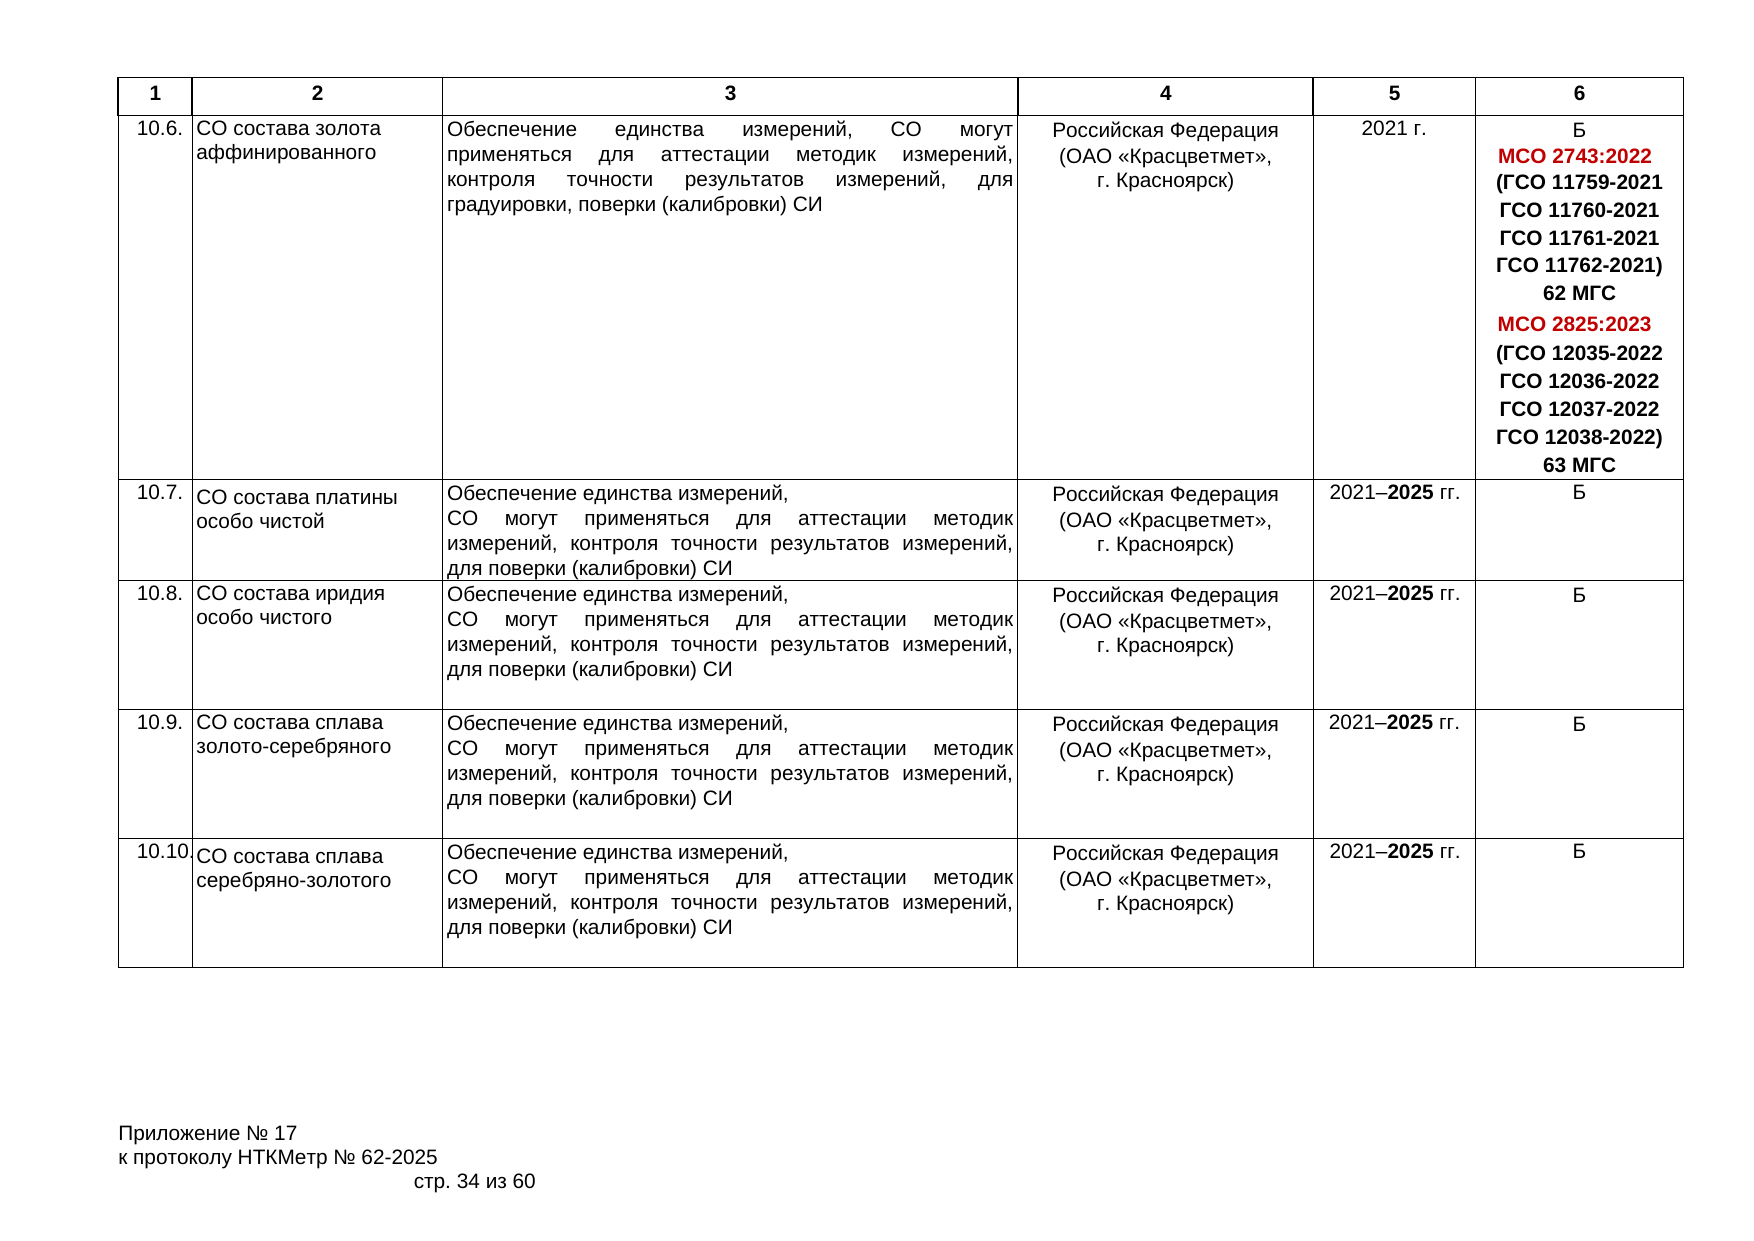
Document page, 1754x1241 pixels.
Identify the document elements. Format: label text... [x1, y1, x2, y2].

table_cell СО состава иридия особо чистого [193, 581, 442, 709]
table_cell Б [1476, 581, 1683, 709]
table_cell Обеспечение единства измерений, СО могут применяться для аттестации методик измерений, контроля точности результатов измерений, для градуировки, поверки (калибровки) СИ [443, 116, 1017, 479]
table_cell СО состава платины особо чистой [193, 480, 442, 580]
table_cell 2021–2025 гг. [1314, 839, 1475, 967]
table_cell 2021 г. [1314, 116, 1475, 479]
table_cell Российская Федерация (ОАО «Красцветмет», г. Красноярск) [1018, 116, 1313, 479]
table_cell [119, 839, 192, 967]
table_cell 2021–2025 гг. [1314, 581, 1475, 709]
table_cell [119, 581, 192, 709]
table_cell СО состава сплава золото-серебряного [193, 710, 442, 838]
table_cell Российская Федерация (ОАО «Красцветмет», г. Красноярск) [1018, 839, 1313, 967]
table_cell Российская Федерация (ОАО «Красцветмет», г. Красноярск) [1018, 710, 1313, 838]
table_cell [119, 116, 192, 479]
table_header 5 [1314, 78, 1475, 114]
table_header 3 [443, 78, 1017, 114]
table_cell 2021–2025 гг. [1314, 480, 1475, 580]
table_header 2 [193, 78, 442, 114]
table_cell Обеспечение единства измерений, СО могут применяться для аттестации методик измерений, контроля точности результатов измерений, для поверки (калибровки) СИ [443, 480, 1017, 580]
table_cell Обеспечение единства измерений, СО могут применяться для аттестации методик измерений, контроля точности результатов измерений, для поверки (калибровки) СИ [443, 581, 1017, 709]
table_cell Б [1476, 710, 1683, 838]
table_cell 2021–2025 гг. [1314, 710, 1475, 838]
table_cell Обеспечение единства измерений, СО могут применяться для аттестации методик измерений, контроля точности результатов измерений, для поверки (калибровки) СИ [443, 710, 1017, 838]
table_cell Российская Федерация (ОАО «Красцветмет», г. Красноярск) [1018, 581, 1313, 709]
table_header 4 [1019, 78, 1312, 114]
table_cell [119, 480, 192, 580]
table_cell Б МСО 2743:2022 (ГСО 11759-2021 ГСО 11760-2021 ГСО 11761-2021 ГСО 11762-2021) 62 МГС МСО 2825:2023 (ГСО 12035-2022 ГСО 12036-2022 ГСО 12037-2022 ГСО 12038-2022) 63 МГС [1476, 116, 1683, 479]
table_cell Б [1476, 839, 1683, 967]
table_header 1 [119, 78, 191, 114]
table_cell СО состава золота аффинированного [193, 116, 442, 479]
table_cell СО состава сплава серебряно-золотого [193, 839, 442, 967]
table_cell Российская Федерация (ОАО «Красцветмет», г. Красноярск) [1018, 480, 1313, 580]
table_cell Б [1476, 480, 1683, 580]
table_header 6 [1476, 78, 1683, 114]
table_cell [119, 710, 192, 838]
table_cell Обеспечение единства измерений, СО могут применяться для аттестации методик измерений, контроля точности результатов измерений, для поверки (калибровки) СИ [443, 839, 1017, 967]
